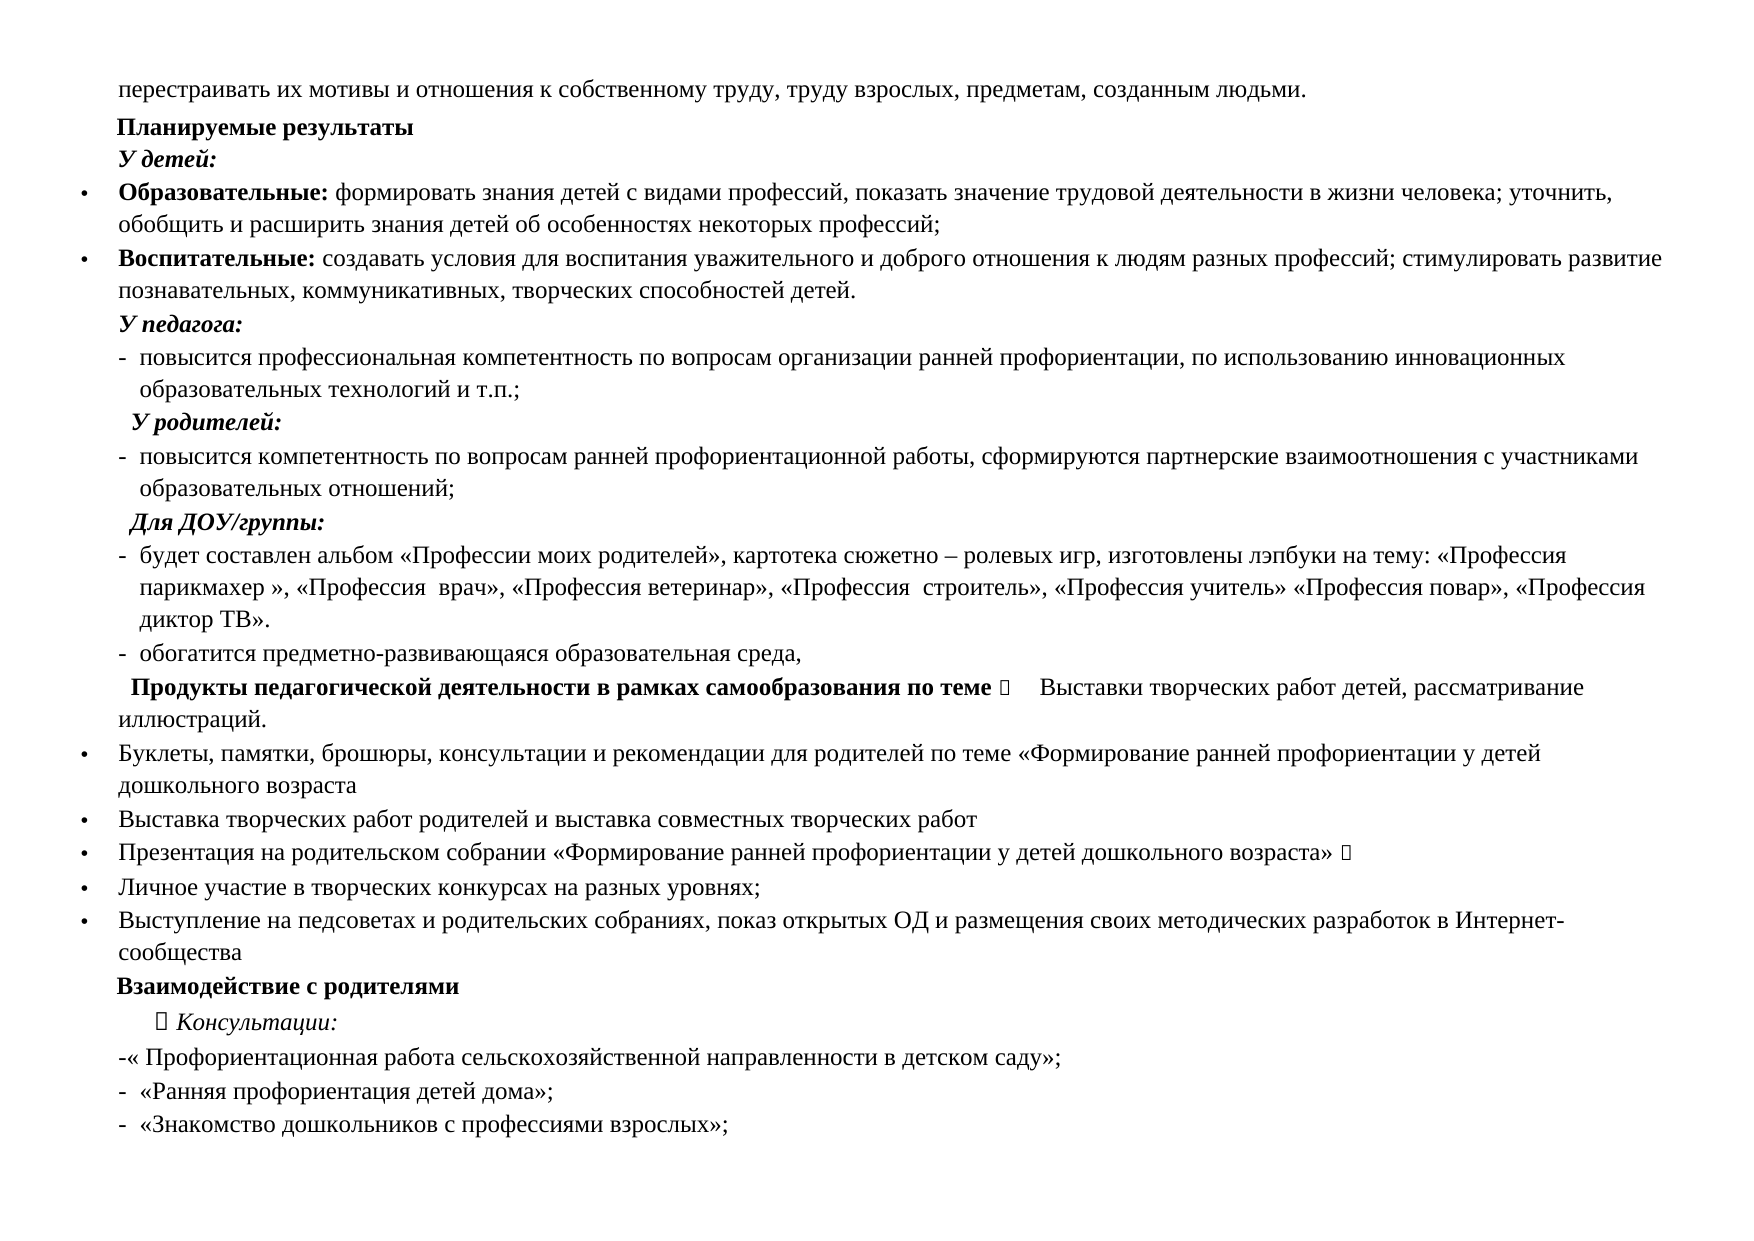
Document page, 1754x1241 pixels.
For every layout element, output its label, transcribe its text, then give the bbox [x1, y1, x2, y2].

list Для ДОУ/группы: [118, 507, 1680, 535]
text Планируемые результаты У детей: [116, 112, 439, 173]
list Выступление на педсоветах и родительских собраниях, показ открытых ОД и размещения своих методических разработок в Интернет- сообщества [81, 905, 1680, 966]
list Презентация на родительском собрании «Формирование ранней профориентации у детей дошкольного возраста»  [81, 837, 1680, 867]
list Продукты педагогической деятельности в рамках самообразования по теме  Выставки творческих работ детей, рассматривание иллюстраций. [118, 672, 1680, 733]
list Личное участие в творческих конкурсах на разных уровнях; [81, 872, 1680, 900]
list обогатится предметно-развивающаяся образовательная среда, [118, 638, 1680, 667]
list повысится компетентность по вопросам ранней профориентационной работы, сформируются партнерские взаимоотношения с участниками образовательных отношений; [118, 441, 1680, 502]
list повысится профессиональная компетентность по вопросам организации ранней профориентации, по использованию инновационных образовательных технологий и т.п.; [118, 342, 1680, 402]
list Воспитательные: создавать условия для воспитания уважительного и доброго отношения к людям разных профессий; стимулировать развитие познавательных, коммуникативных, творческих способностей детей. [81, 243, 1680, 304]
list «Знакомство дошкольников с профессиями взрослых»; [118, 1109, 1680, 1138]
list Буклеты, памятки, брошюры, консультации и рекомендации для родителей по теме «Формирование ранней профориентации у детей дошкольного возраста [81, 738, 1680, 799]
text Взаимодействие с родителями  Консультации: [116, 971, 479, 1038]
text -« Профориентационная работа сельскохозяйственной направленности в детском саду»; [118, 1042, 1680, 1071]
list У родителей: [81, 407, 1680, 436]
list будет составлен альбом «Профессии моих родителей», картотека сюжетно – ролевых игр, изготовлены лэпбуки на тему: «Профессия парикмахер », «Профессия врач», «Профессия ветеринар», «Профессия строитель», «Профессия учитель» «Профессия повар», «Профессия диктор ТВ». [118, 540, 1680, 633]
list Выставка творческих работ родителей и выставка совместных творческих работ [81, 804, 1680, 832]
list Образовательные: формировать знания детей с видами профессий, показать значение трудовой деятельности в жизни человека; уточнить, обобщить и расширить знания детей об особенностях некоторых профессий; [81, 177, 1680, 238]
list «Ранняя профориентация детей дома»; [118, 1076, 1680, 1104]
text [118, 74, 1680, 103]
text У педагога: [118, 309, 1680, 337]
